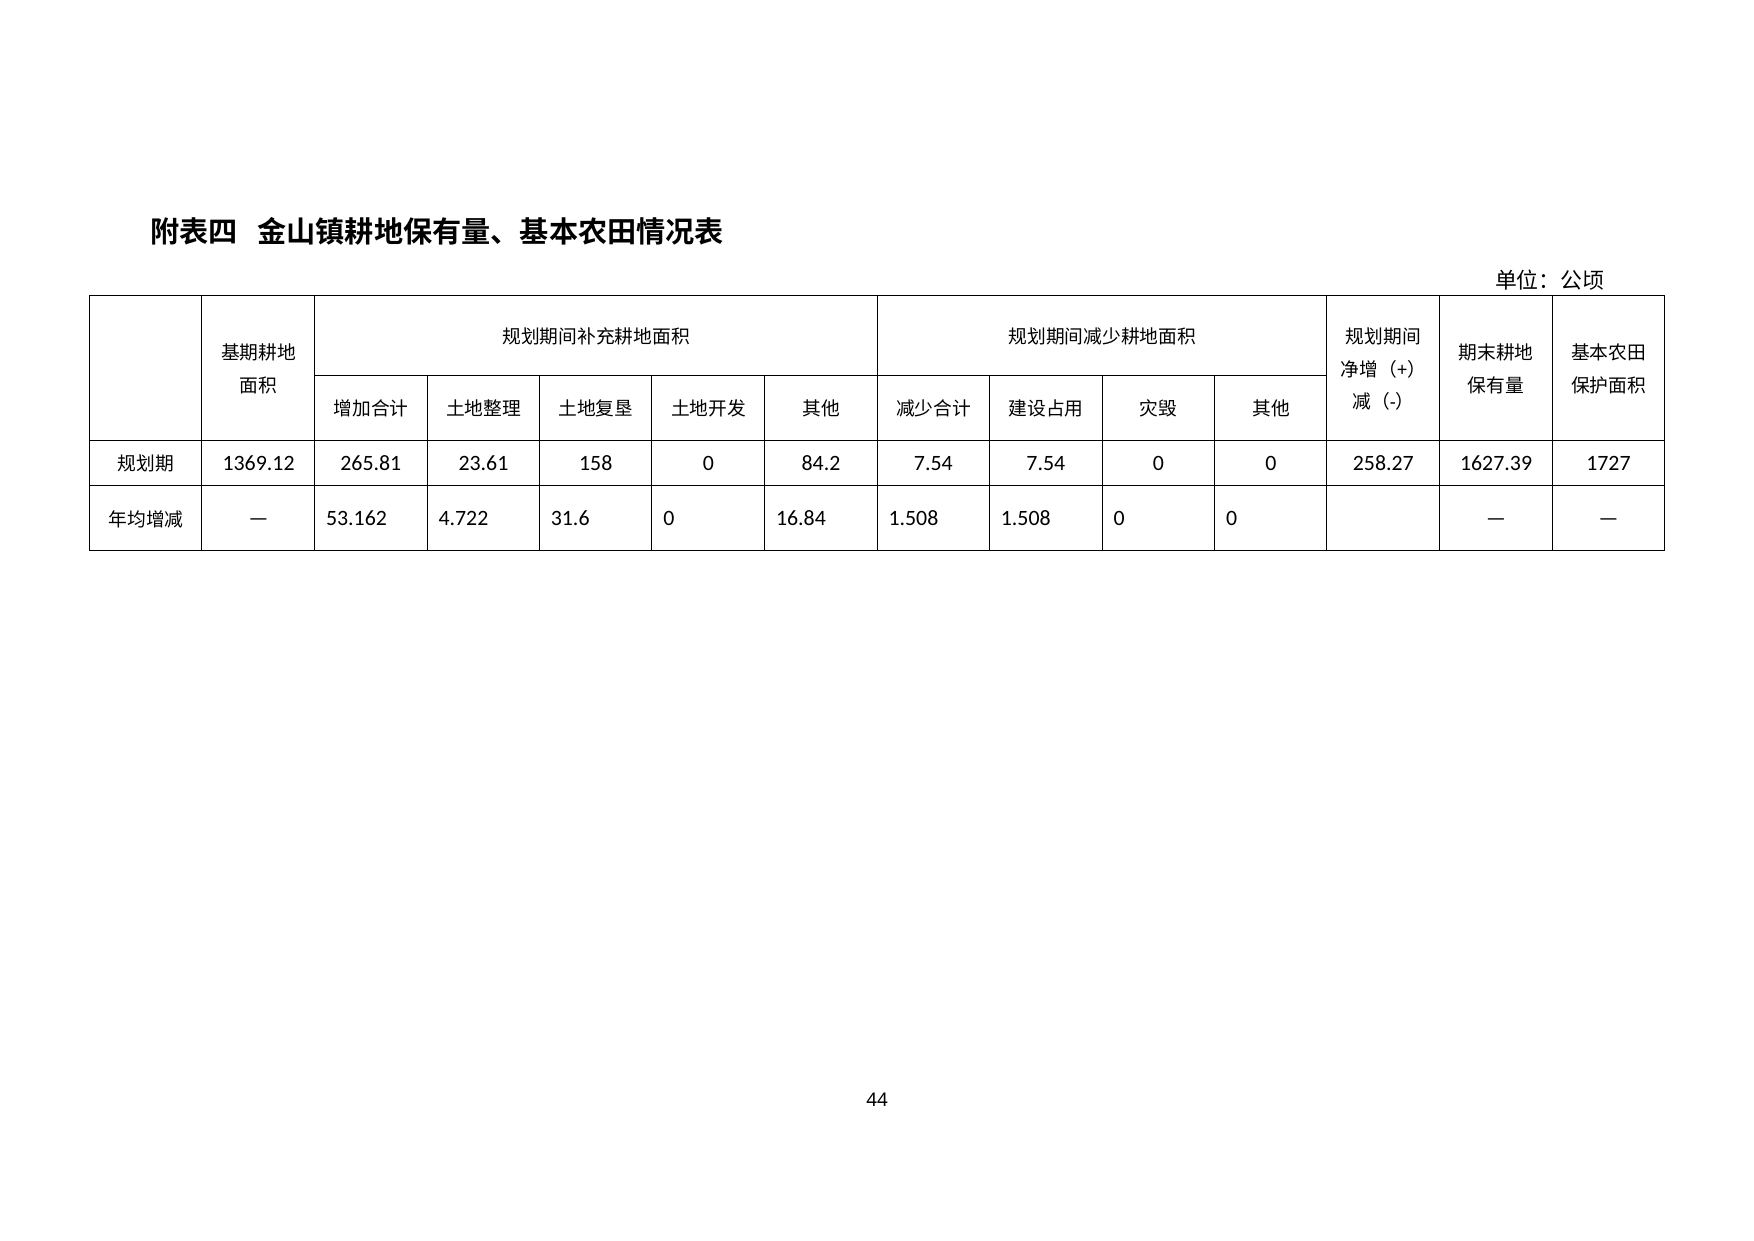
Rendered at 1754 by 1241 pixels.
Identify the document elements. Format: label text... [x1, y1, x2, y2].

table_cell 158 [540, 441, 651, 485]
table_cell 7.54 [990, 441, 1102, 485]
table_header 规划期间净增（+）减（-） [1327, 296, 1439, 439]
table_cell 0 [1215, 441, 1326, 485]
table_cell 0 [652, 441, 764, 485]
table_cell 0 [1215, 486, 1326, 550]
table_cell 灾毁 [1103, 376, 1214, 439]
table_header 规划期间补充耕地面积 [315, 296, 877, 374]
table_cell 23.61 [428, 441, 539, 485]
table_cell 规划期 [90, 441, 201, 485]
table_cell 31.6 [540, 486, 651, 550]
table_header 基期耕地面积 [202, 296, 314, 439]
table_cell 其他 [765, 376, 877, 439]
table_cell 7.54 [878, 441, 989, 485]
table_cell 0 [652, 486, 764, 550]
table_cell 土地开发 [652, 376, 764, 439]
table_cell — [202, 486, 314, 550]
table_header 基本农田保护面积 [1553, 296, 1664, 439]
table_cell 258.27 [1327, 441, 1439, 485]
table_cell 1627.39 [1440, 441, 1552, 485]
table_cell 16.84 [765, 486, 877, 550]
table_header 期末耕地保有量 [1440, 296, 1552, 439]
table_cell 1.508 [990, 486, 1102, 550]
table_cell 减少合计 [878, 376, 989, 439]
table_cell 0 [1103, 486, 1214, 550]
table_header [90, 296, 201, 439]
table_cell — [1553, 486, 1664, 550]
table_cell [1327, 486, 1439, 550]
table_cell 年均增减 [90, 486, 201, 550]
subtitle 附表四 金山镇耕地保有量、基本农田情况表 [150, 198, 1604, 263]
table_cell 0 [1103, 441, 1214, 485]
table_cell 53.162 [315, 486, 427, 550]
table_cell 增加合计 [315, 376, 427, 439]
table_cell 84.2 [765, 441, 877, 485]
table_cell 其他 [1215, 376, 1326, 439]
table_cell 1369.12 [202, 441, 314, 485]
table_cell 1727 [1553, 441, 1664, 485]
table_cell 1.508 [878, 486, 989, 550]
table_cell 建设占用 [990, 376, 1102, 439]
text 单位：公顷 [150, 263, 1604, 295]
table_cell 4.722 [428, 486, 539, 550]
table_cell 265.81 [315, 441, 427, 485]
table_cell 土地整理 [428, 376, 539, 439]
table_cell — [1440, 486, 1552, 550]
table_cell 土地复垦 [540, 376, 651, 439]
table_header 规划期间减少耕地面积 [878, 296, 1326, 374]
